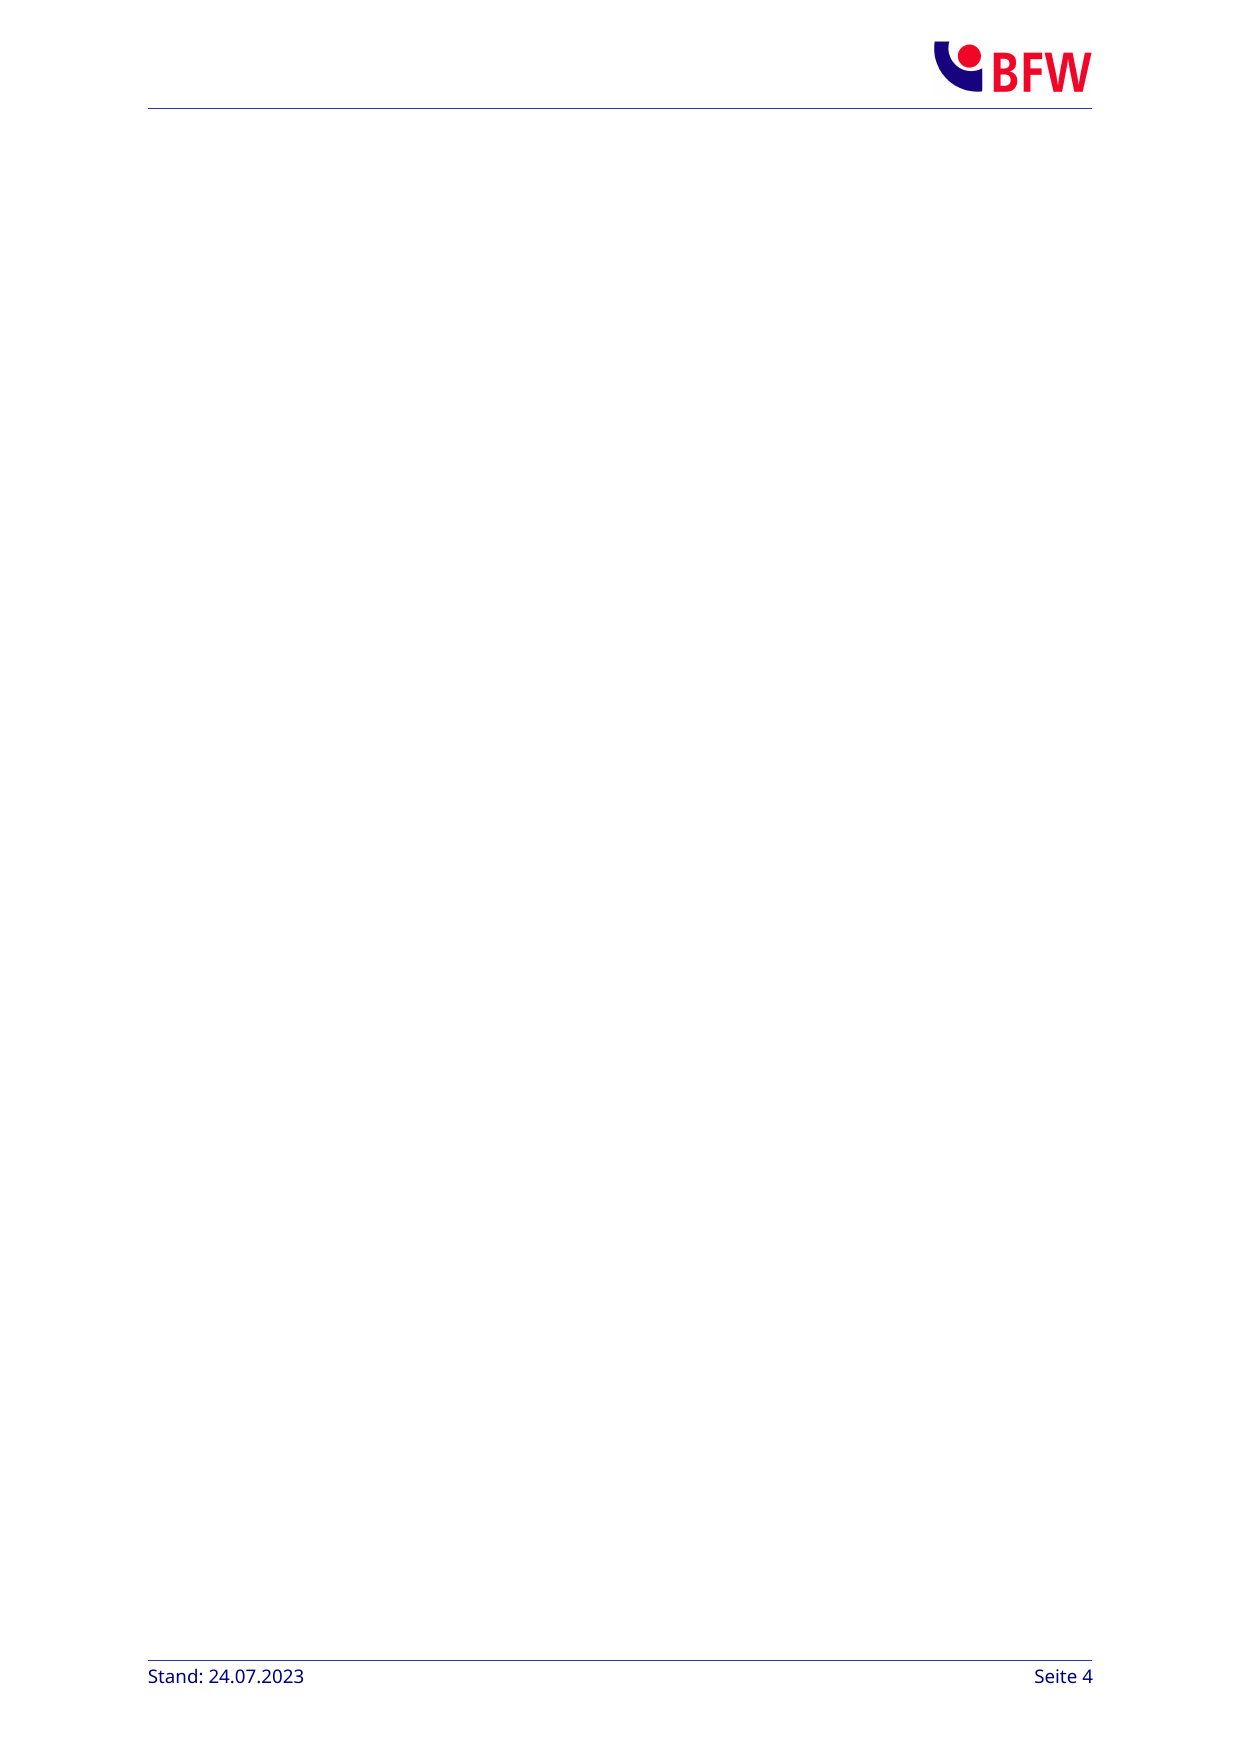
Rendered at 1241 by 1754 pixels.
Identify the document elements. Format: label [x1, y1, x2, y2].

picture [931, 39, 1093, 96]
